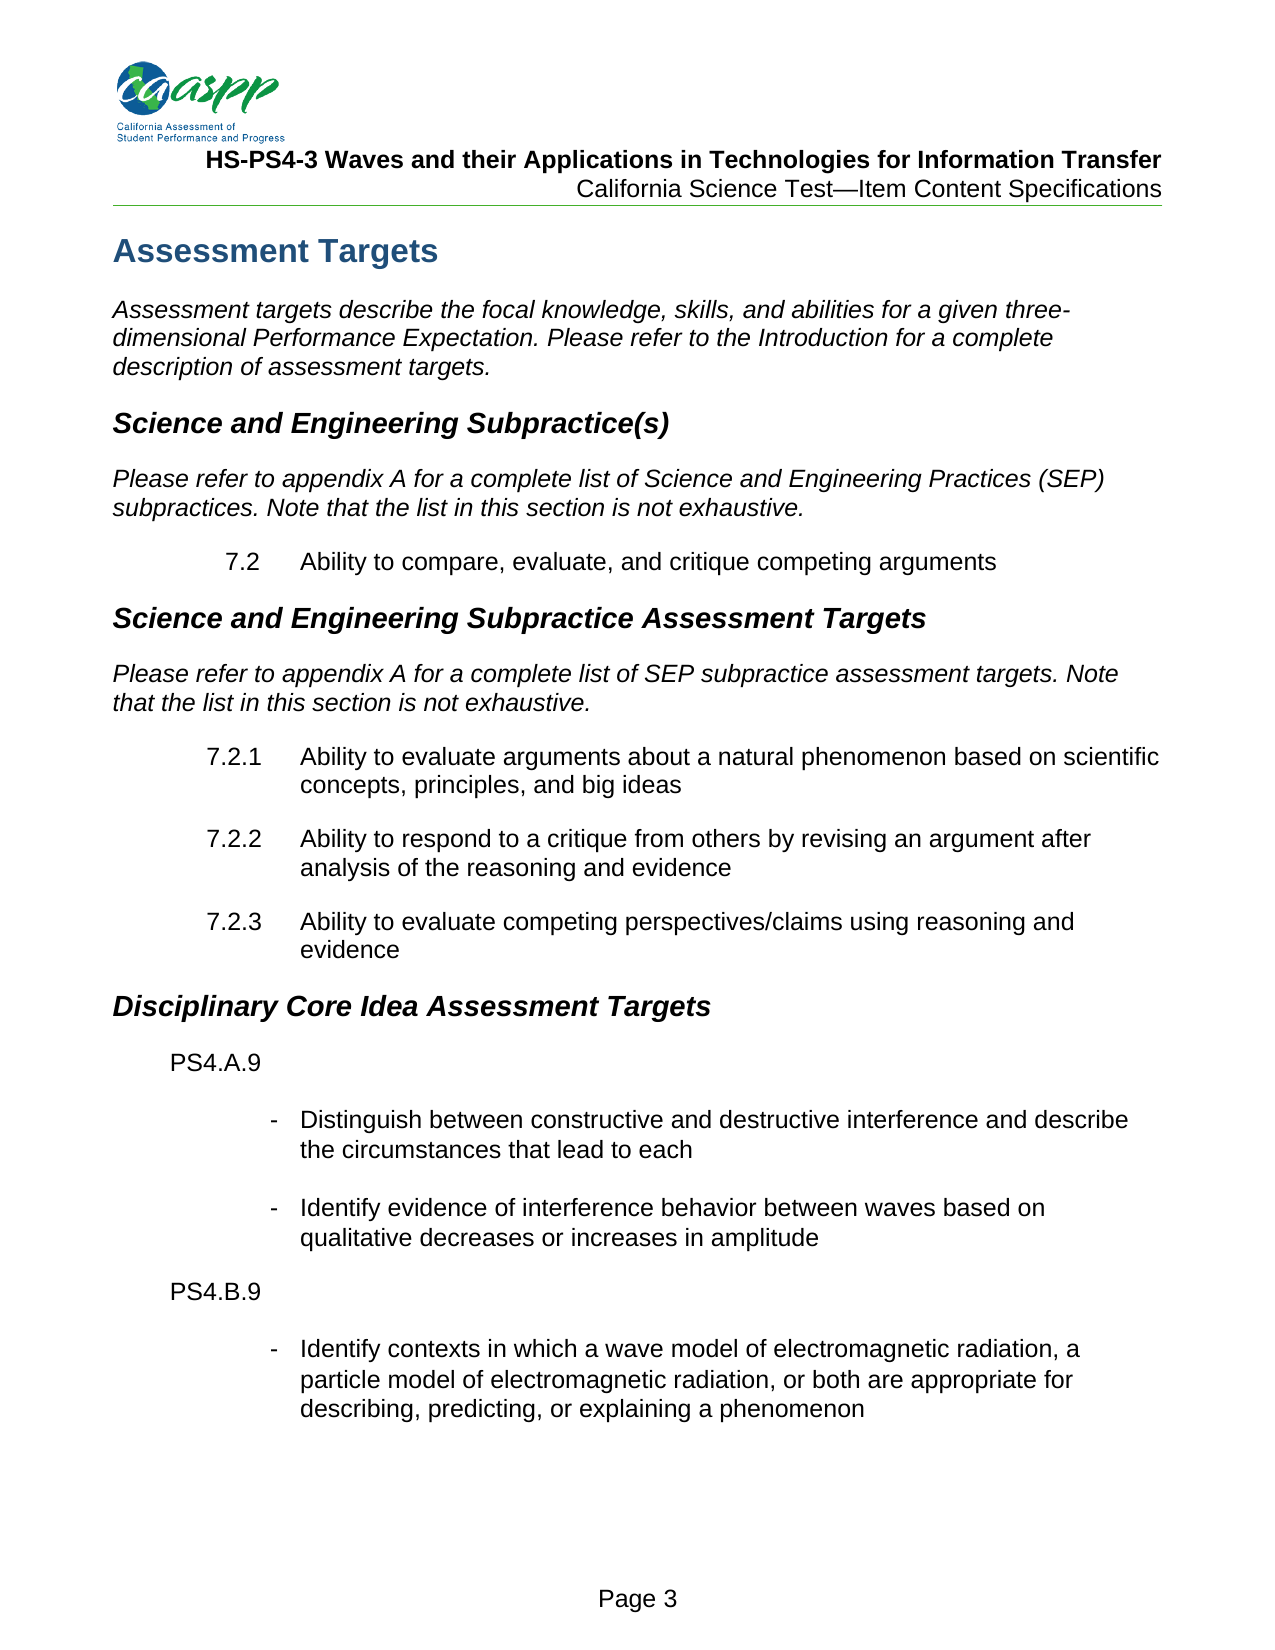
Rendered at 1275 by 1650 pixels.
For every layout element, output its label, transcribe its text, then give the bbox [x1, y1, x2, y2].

subtitle Disciplinary Core Idea Assessment Targets [112, 989, 1162, 1023]
text 7.2.3 Ability to evaluate competing perspectives/claims using reasoning and evidence [206, 907, 1162, 964]
subtitle Assessment Targets [112, 231, 1162, 269]
subtitle Science and Engineering Subpractice(s) [112, 406, 1162, 439]
text Please refer to appendix A for a complete list of SEP subpractice assessment targets. Note that the list in this section is not exhaustive. [112, 659, 1162, 717]
text 7.2.1 Ability to evaluate arguments about a natural phenomenon based on scientific concepts, principles, and big ideas [206, 742, 1162, 799]
text Identify evidence of interference behavior between waves based on qualitative decreases or increases in amplitude [270, 1189, 1162, 1252]
text Identify contexts in which a wave model of electromagnetic radiation, a particle model of electromagnetic radiation, or both are appropriate for describing, predicting, or explaining a phenomenon [270, 1331, 1162, 1422]
text 7.2.2 Ability to respond to a critique from others by revising an argument after analysis of the reasoning and evidence [206, 824, 1162, 882]
subtitle PS4.B.9 [169, 1277, 1162, 1306]
subtitle Science and Engineering Subpractice Assessment Targets [112, 601, 1162, 634]
text Please refer to appendix A for a complete list of Science and Engineering Practices (SEP) subpractices. Note that the list in this section is not exhaustive. [112, 464, 1162, 522]
text 7.2 Ability to compare, evaluate, and critique competing arguments [225, 547, 1162, 576]
text Assessment targets describe the focal knowledge, skills, and abilities for a given three-dimensional Performance Expectation. Please refer to the Introduction for a complete description of assessment targets. [112, 294, 1162, 381]
subtitle PS4.A.9 [169, 1048, 1162, 1076]
picture [112, 60, 287, 146]
text Distinguish between constructive and destructive interference and describe the circumstances that lead to each [270, 1101, 1162, 1164]
